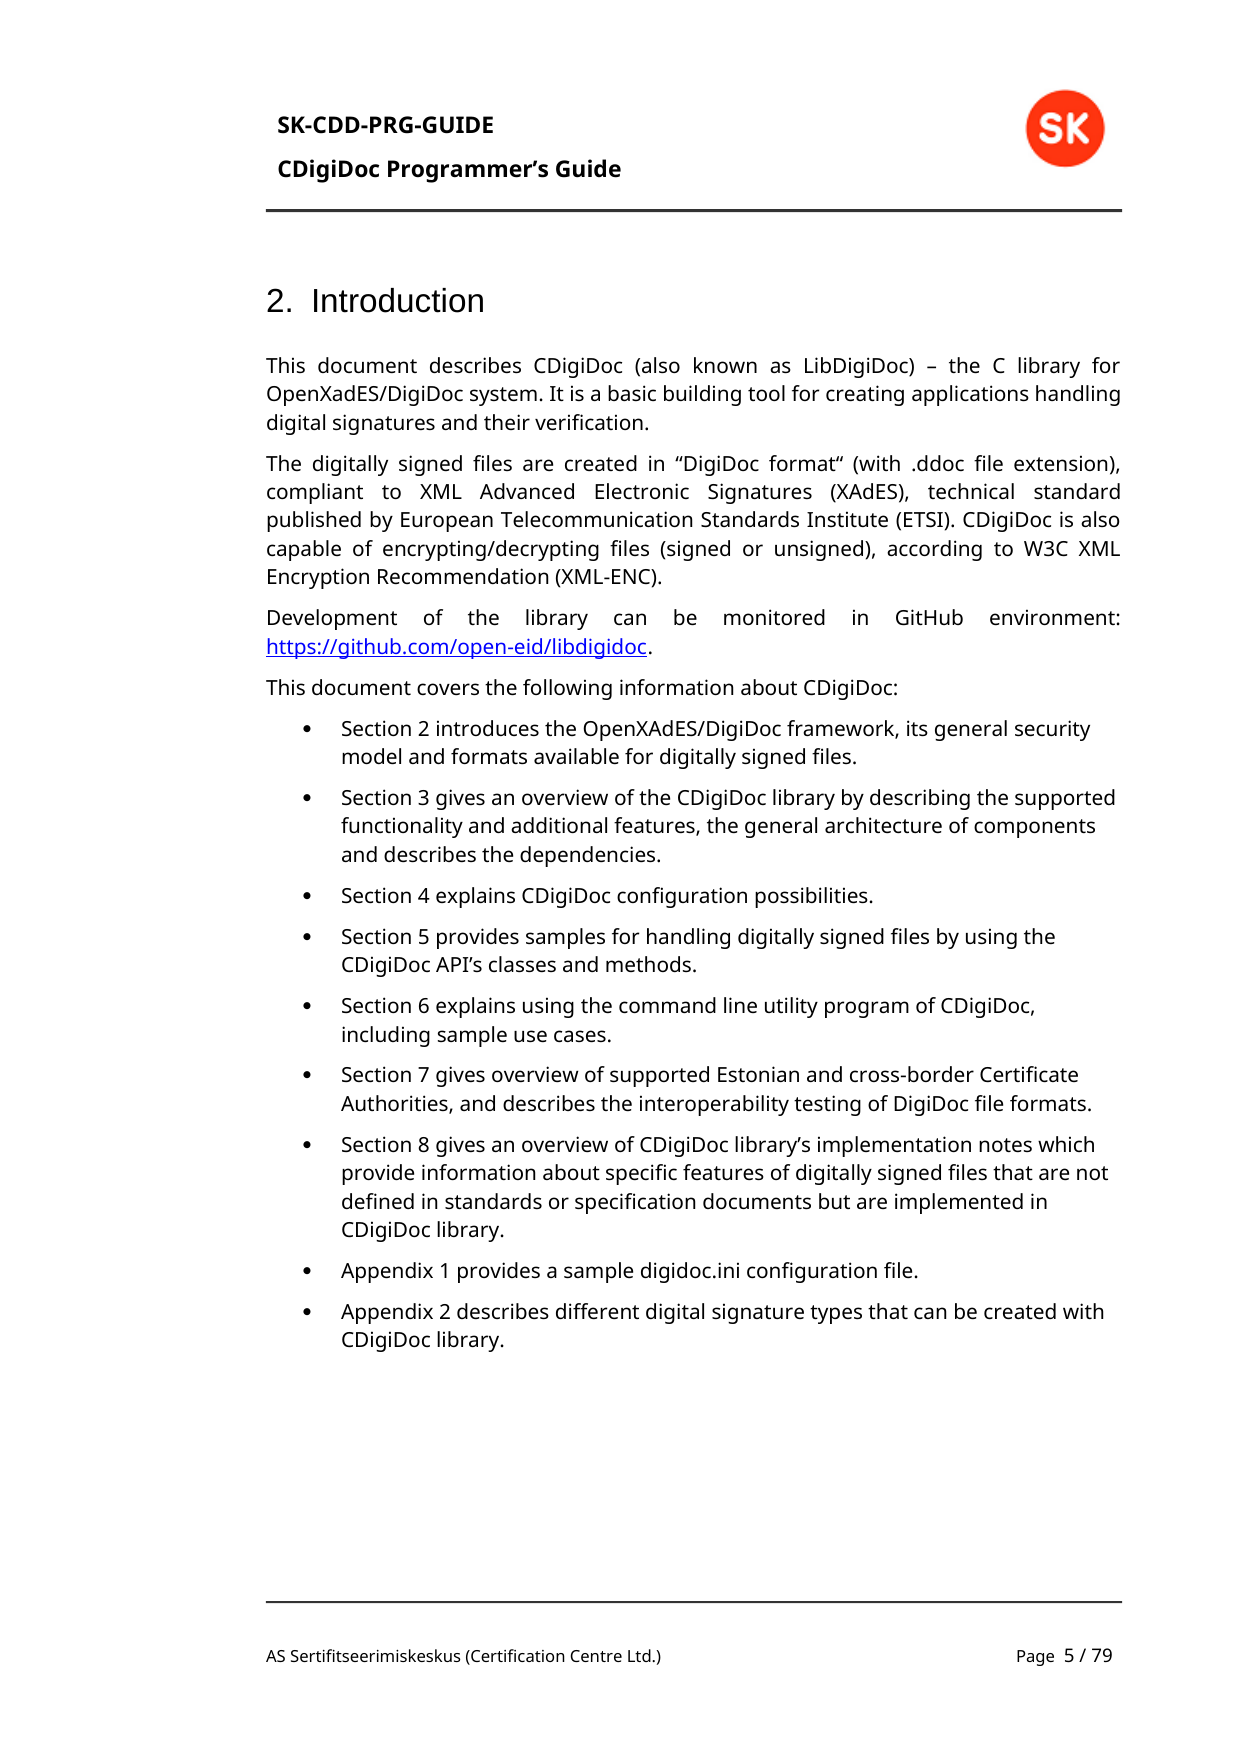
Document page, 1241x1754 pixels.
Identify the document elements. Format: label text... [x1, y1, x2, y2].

list Appendix 2 describes different digital signature types that can be created with CDigiDoc library. [303, 1297, 1122, 1354]
list Section 5 provides samples for handling digitally signed files by using the CDigiDoc API’s classes and methods. [303, 922, 1122, 979]
list Section 6 explains using the command line utility program of CDigiDoc, including sample use cases. [303, 991, 1122, 1048]
list Section 8 gives an overview of CDigiDoc library’s implementation notes which provide information about specific features of digitally signed files that are not defined in standards or specification documents but are implemented in CDigiDoc library. [303, 1130, 1122, 1244]
picture [1024, 88, 1110, 170]
text Development of the library can be monitored in GitHub environment: https://github.com/open-eid/libdigidoc. [266, 603, 1122, 660]
list Section 3 gives an overview of the CDigiDoc library by describing the supported functionality and additional features, the general architecture of components and describes the dependencies. [303, 783, 1122, 868]
list Section 2 introduces the OpenXAdES/DigiDoc framework, its general security model and formats available for digitally signed files. [303, 714, 1122, 771]
text This document covers the following information about CDigiDoc: [266, 673, 1122, 701]
list Section 4 explains CDigiDoc configuration possibilities. [303, 881, 1122, 909]
subtitle Introduction [266, 281, 1122, 320]
text This document describes CDigiDoc (also known as LibDigiDoc) – the C library for OpenXadES/DigiDoc system. It is a basic building tool for creating applications handling digital signatures and their verification. [266, 351, 1122, 436]
list Section 7 gives overview of supported Estonian and cross-border Certificate Authorities, and describes the interoperability testing of DigiDoc file formats. [303, 1061, 1122, 1117]
text The digitally signed files are created in “DigiDoc format“ (with .ddoc file extension), compliant to XML Advanced Electronic Signatures (XAdES), technical standard published by European Telecommunication Standards Institute (ETSI). CDigiDoc is also capable of encrypting/decrypting files (signed or unsigned), according to W3C XML Encryption Recommendation (XML-ENC). [266, 449, 1122, 591]
list Appendix 1 provides a sample digidoc.ini configuration file. [303, 1256, 1122, 1285]
